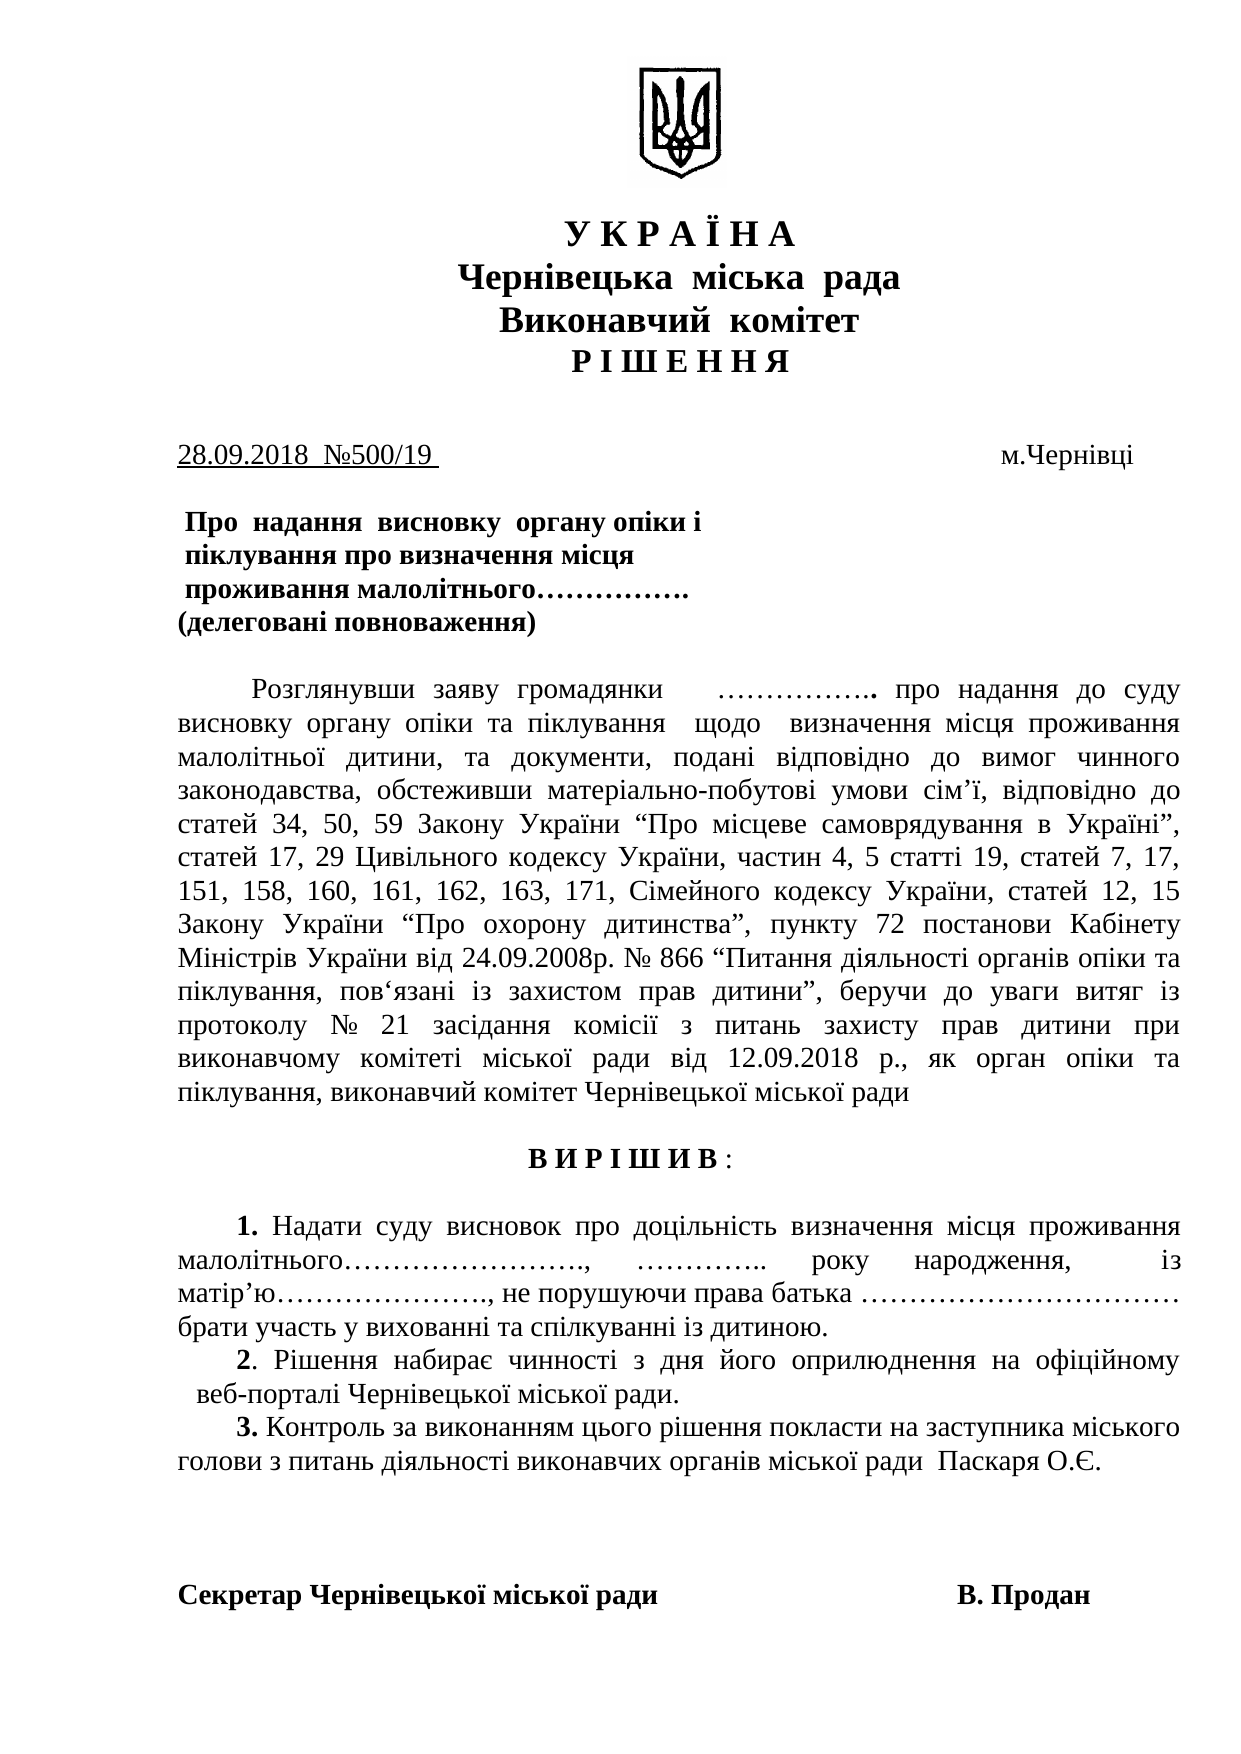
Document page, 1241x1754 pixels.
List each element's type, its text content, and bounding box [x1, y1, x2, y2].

subtitle проживання малолітнього……………. [177, 571, 1181, 604]
subtitle (делеговані повноваження) [177, 604, 1181, 638]
text Секретар Чернівецької міської ради В. Продан [177, 1577, 1181, 1611]
text У К Р А Ї Н А [177, 212, 1181, 255]
subtitle піклування про визначення місця [177, 537, 1181, 571]
subtitle Р І Ш Е Н Н Я [177, 341, 1181, 379]
text 28.09.2018 №500/19 м.Чернівці [177, 437, 1181, 470]
text 3. Контроль за виконанням цього рішення покласти на заступника міського голови з питань діяльності виконавчих органів міської ради Паскаря О.Є. [177, 1409, 1181, 1477]
subtitle Виконавчий комiтет [177, 298, 1181, 341]
subtitle Про надання висновку органу опіки і [177, 504, 1181, 537]
text 2. Рішення набирає чинності з дня його оприлюднення на офіційному веб-порталі Чернівецької міської ради. [196, 1342, 1181, 1409]
picture [627, 56, 727, 188]
subtitle Чернiвецька мiська рада [177, 255, 1181, 298]
text В И Р І Ш И В : [236, 1141, 1181, 1175]
subtitle Розглянувши заяву громадянки …………….. про надання до суду висновку органу опіки та піклування щодо визначення місця проживання малолітньої дитини, та документи, подані відповідно до вимог чинного законодавства, обстеживши матеріально-побутові умови сім’ї, відповідно до статей 34, 50, 59 Закону України “Про місцеве самоврядування в Україні”, статей 17, 29 Цивільного кодексу України, частин 4, 5 статті 19, статей 7, 17, 151, 158, 160, 161, 162, 163, 171, Сімейного кодексу України, статей 12, 15 Закону України “Про охорону дитинства”, пункту 72 постанови Кабінету Міністрів України від 24.09.2008р. № 866 “Питання діяльності органів опіки та піклування, пов‘язані із захистом прав дитини”, беручи до уваги витяг із протоколу № 21 засідання комісії з питань захисту прав дитини при виконавчому комітеті міської ради від 12.09.2018 р., як орган опіки та піклування, виконавчий комітет Чернівецької міської ради [177, 672, 1181, 1108]
text 1. Надати суду висновок про доцільність визначення місця проживання малолітнього……………………., ………….. року народження, із матір’ю…………………., не порушуючи права батька ……………………………брати участь у вихованні та спілкуванні із дитиною. [177, 1208, 1181, 1342]
